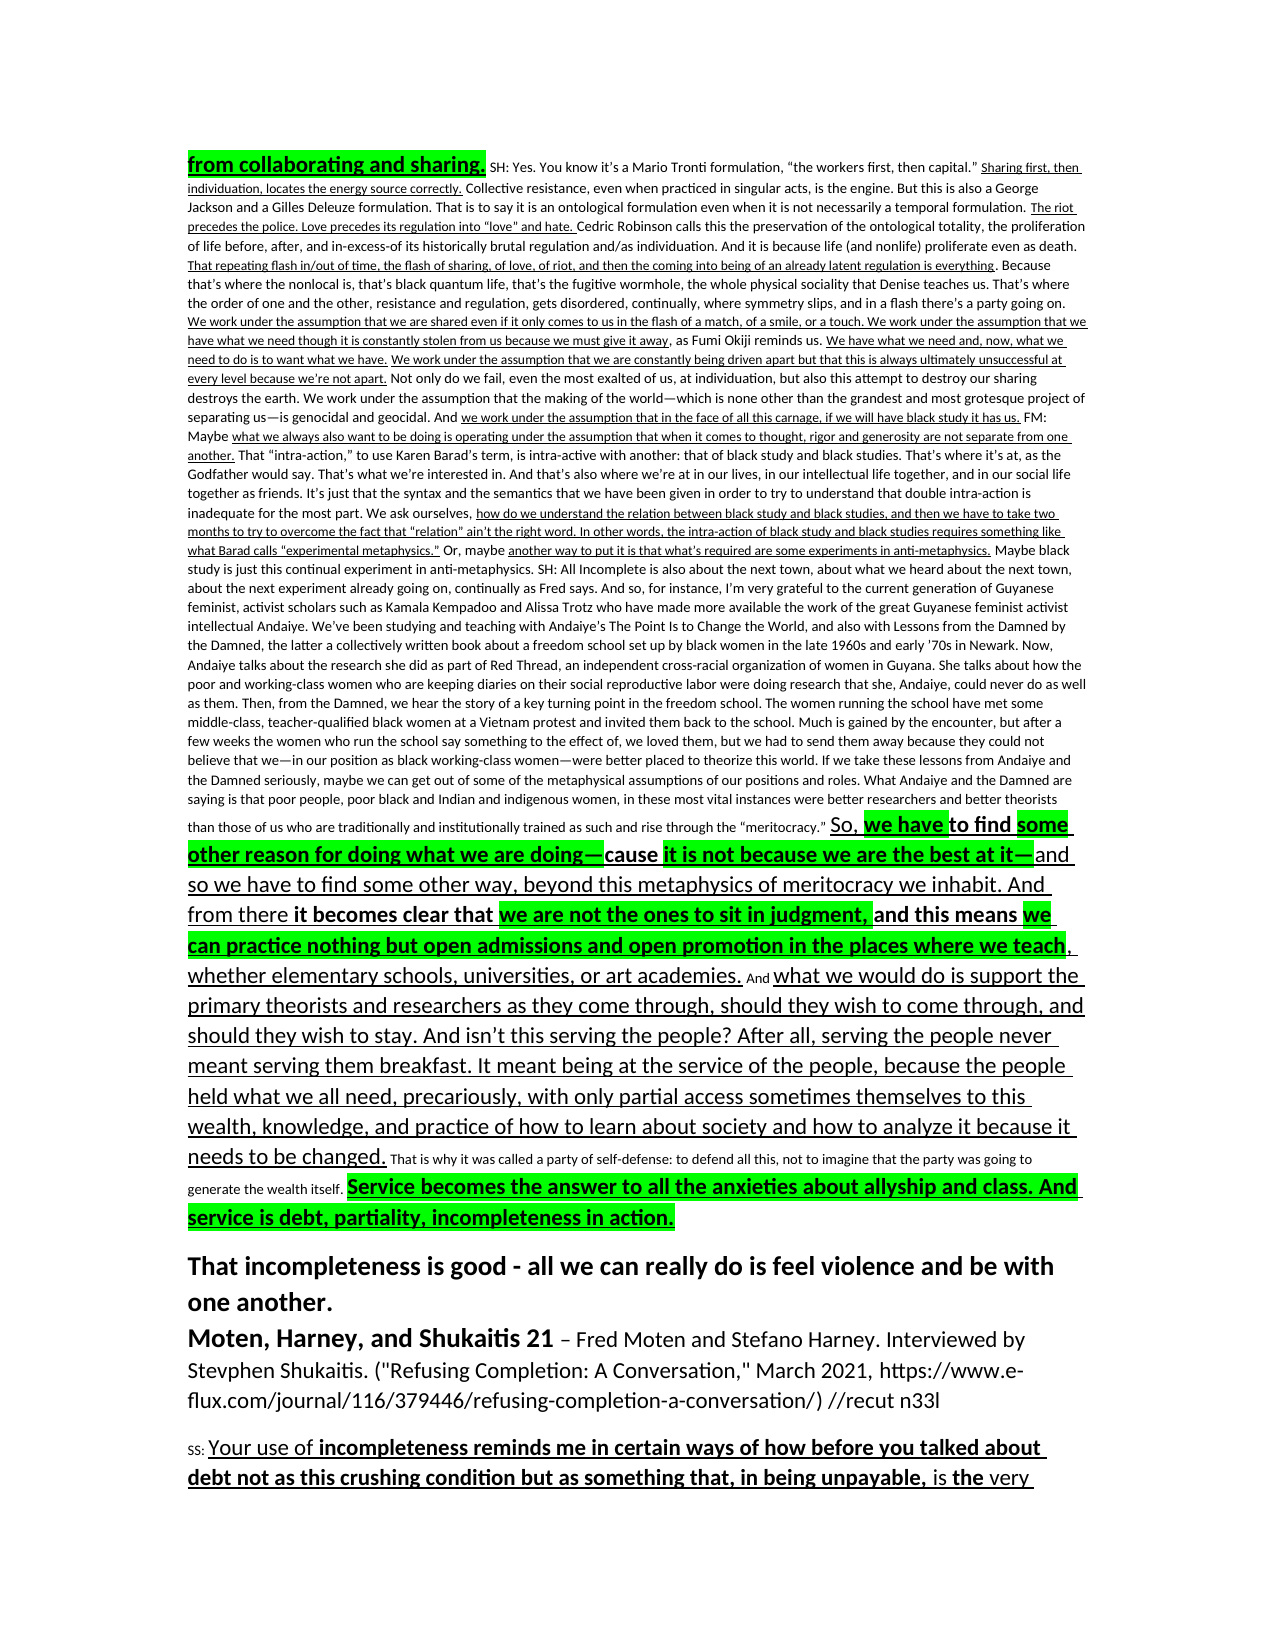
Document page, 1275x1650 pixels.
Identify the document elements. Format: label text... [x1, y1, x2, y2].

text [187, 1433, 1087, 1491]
subtitle That incompleteness is good - all we can really do is feel violence and be with one another. [187, 1249, 1087, 1318]
text Moten, Harney, and Shukaitis 21 – Fred Moten and Stefano Harney. Interviewed by Stevphen Shukaitis. ("Refusing Completion: A Conversation," March 2021, https://www.e-flux.com/journal/116/379446/refusing-completion-a-conversation/) //recut n33l [187, 1321, 1087, 1414]
